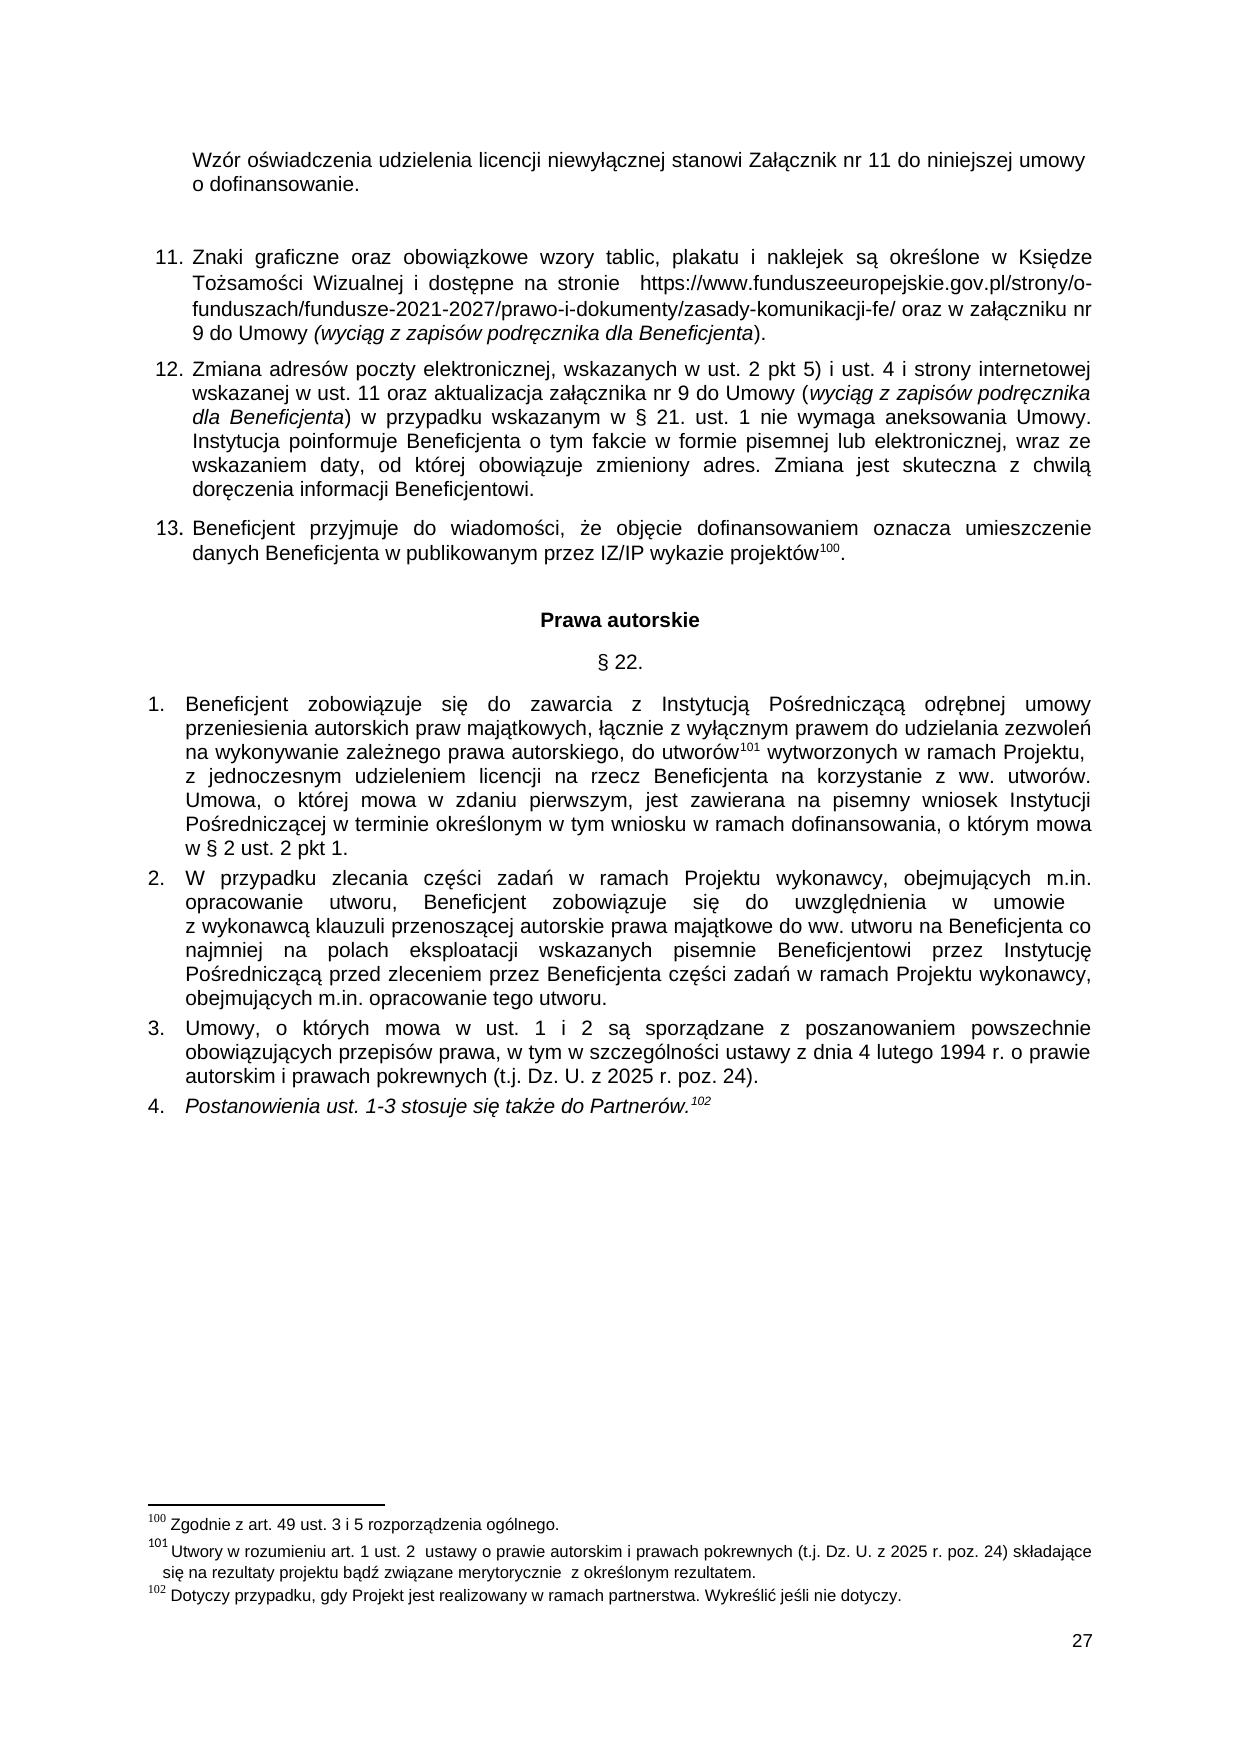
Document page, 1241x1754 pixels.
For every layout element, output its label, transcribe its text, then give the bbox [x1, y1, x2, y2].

list Postanowienia ust. 1-3 stosuje się także do Partnerów. [148, 1094, 1092, 1118]
list Zmiana adresów poczty elektronicznej, wskazanych w ust. 2 pkt 5) i ust. 4 i strony internetowej wskazanej w ust. 11 oraz aktualizacja załącznika nr 9 do Umowy (wyciąg z zapisów podręcznika dla Beneficjenta) w przypadku wskazanym w § 21. ust. 1 nie wymaga aneksowania Umowy. Instytucja poinformuje Beneficjenta o tym fakcie w formie pisemnej lub elektronicznej, wraz ze wskazaniem daty, od której obowiązuje zmieniony adres. Zmiana jest skuteczna z chwilą doręczenia informacji Beneficjentowi. [155, 357, 1092, 501]
list Beneficjent przyjmuje do wiadomości, że objęcie dofinansowaniem oznacza umieszczenie danych Beneficjenta w publikowanym przez IZ/IP wykazie projektów. [155, 513, 1092, 565]
list W przypadku zlecania części zadań w ramach Projektu wykonawcy, obejmujących m.in. opracowanie utworu, Beneficjent zobowiązuje się do uwzględnienia w umowie z wykonawcą klauzuli przenoszącej autorskie prawa majątkowe do ww. utworu na Beneficjenta co najmniej na polach eksploatacji wskazanych pisemnie Beneficjentowi przez Instytucję Pośredniczącą przed zleceniem przez Beneficjenta części zadań w ramach Projektu wykonawcy, obejmujących m.in. opracowanie tego utworu. [148, 866, 1092, 1010]
text Prawa autorskie [148, 608, 1092, 632]
list Beneficjent zobowiązuje się do zawarcia z Instytucją Pośredniczącą odrębnej umowy przeniesienia autorskich praw majątkowych, łącznie z wyłącznym prawem do udzielania zezwoleń na wykonywanie zależnego prawa autorskiego, do utworów wytworzonych w ramach Projektu, z jednoczesnym udzieleniem licencji na rzecz Beneficjenta na korzystanie z ww. utworów. Umowa, o której mowa w zdaniu pierwszym, jest zawierana na pisemny wniosek Instytucji Pośredniczącej w terminie określonym w tym wniosku w ramach dofinansowania, o którym mowa w § 2 ust. 2 pkt 1. [148, 692, 1092, 860]
text Wzór oświadczenia udzielenia licencji niewyłącznej stanowi Załącznik nr 11 do niniejszej umowy o dofinansowanie. [192, 148, 1092, 196]
text § 22. [148, 650, 1092, 674]
list Znaki graficzne oraz obowiązkowe wzory tablic, plakatu i naklejek są określone w Księdze Tożsamości Wizualnej i dostępne na stronie https://www.funduszeeuropejskie.gov.pl/strony/o-funduszach/fundusze-2021-2027/prawo-i-dokumenty/zasady-komunikacji-fe/ oraz w załączniku nr 9 do Umowy (wyciąg z zapisów podręcznika dla Beneficjenta). [155, 244, 1092, 344]
list Umowy, o których mowa w ust. 1 i 2 są sporządzane z poszanowaniem powszechnie obowiązujących przepisów prawa, w tym w szczególności ustawy z dnia 4 lutego 1994 r. o prawie autorskim i prawach pokrewnych (t.j. Dz. U. z 2025 r. poz. 24). [148, 1016, 1092, 1088]
